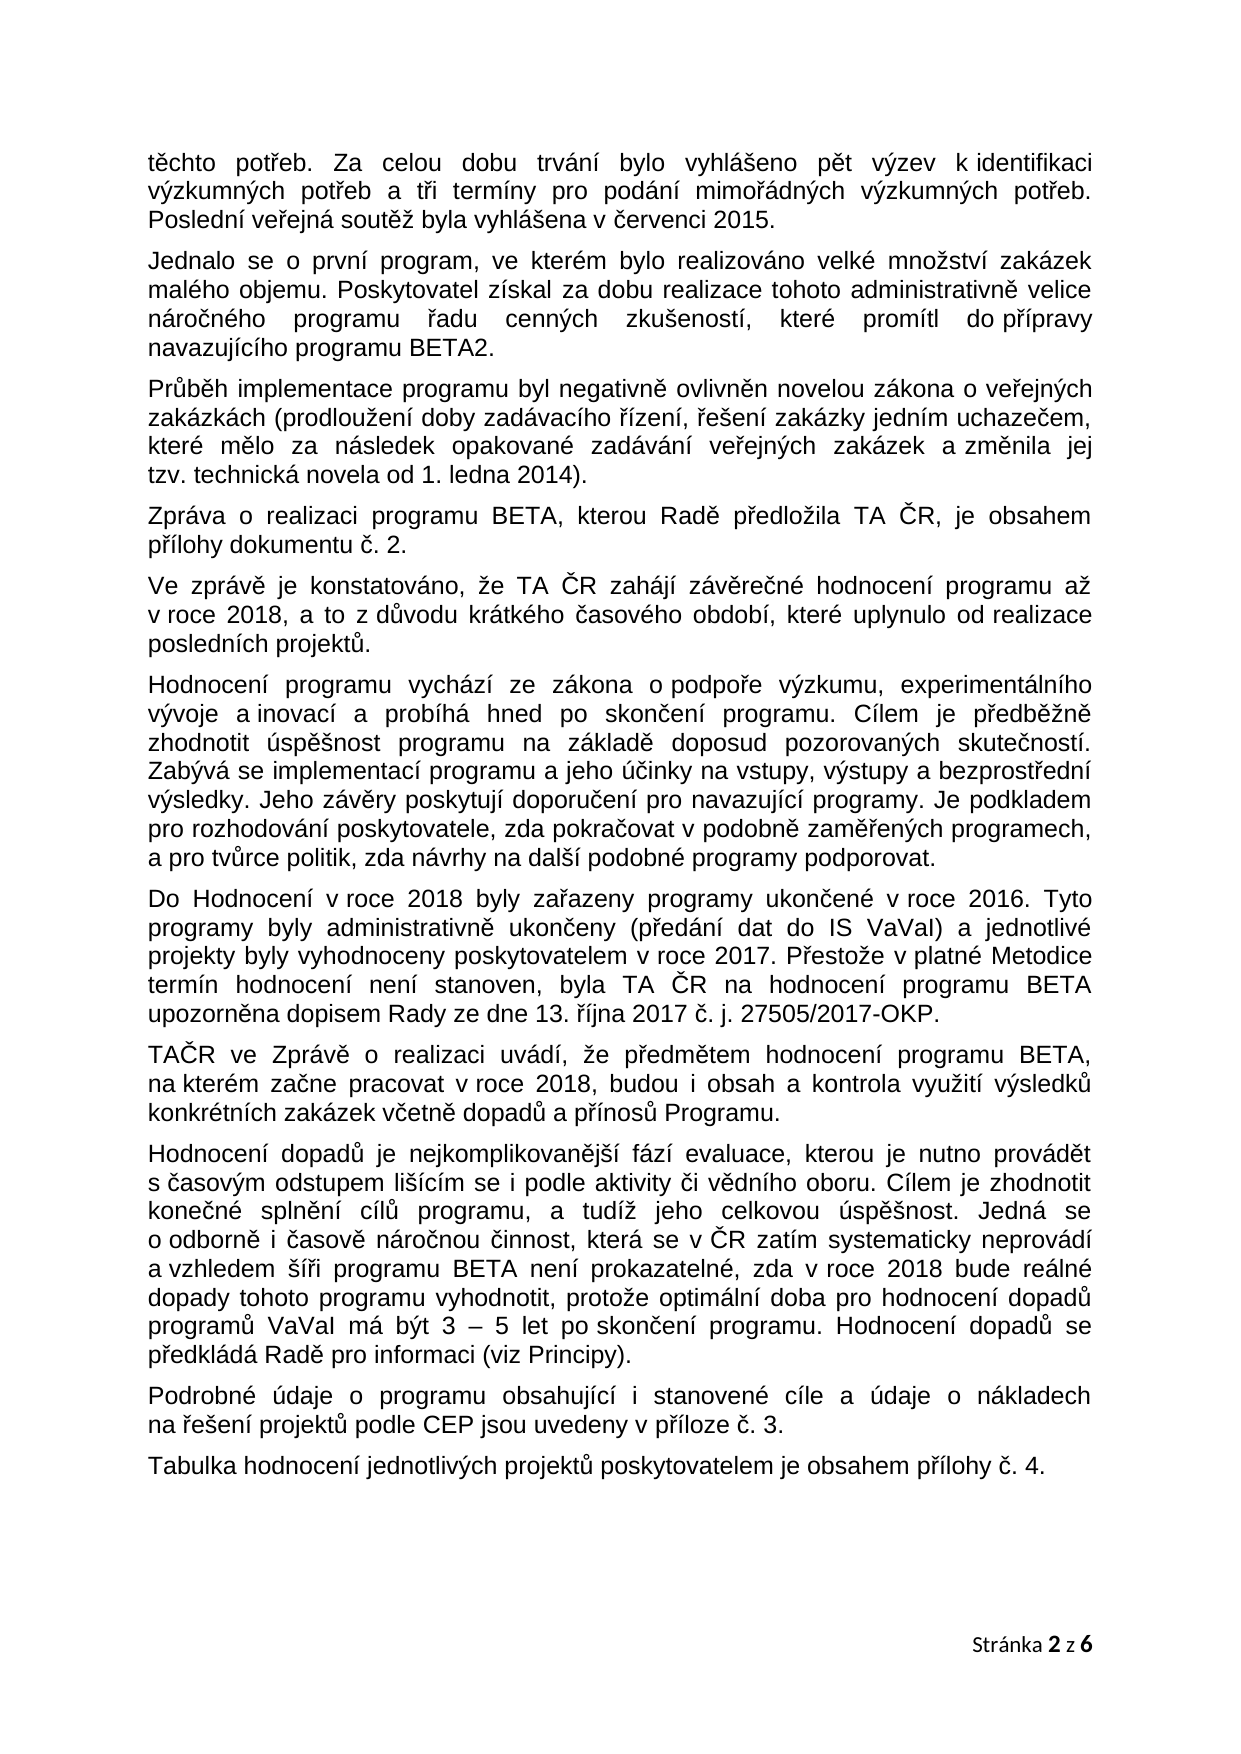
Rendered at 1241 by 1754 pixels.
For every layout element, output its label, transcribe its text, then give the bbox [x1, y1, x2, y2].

text Tabulka hodnocení jednotlivých projektů poskytovatelem je obsahem přílohy č. 4. [148, 1451, 1093, 1480]
text Průběh implementace programu byl negativně ovlivněn novelou zákona o veřejných zakázkách (prodloužení doby zadávacího řízení, řešení zakázky jedním uchazečem, které mělo za následek opakované zadávání veřejných zakázek a změnila jej tzv. technická novela od 1. ledna 2014). [148, 374, 1093, 489]
text Do Hodnocení v roce 2018 byly zařazeny programy ukončené v roce 2016. Tyto programy byly administrativně ukončeny (předání dat do IS VaVaI) a jednotlivé projekty byly vyhodnoceny poskytovatelem v roce 2017. Přestože v platné Metodice termín hodnocení není stanoven, byla TA ČR na hodnocení programu BETA upozorněna dopisem Rady ze dne 13. října 2017 č. j. 27505/2017-OKP. [148, 884, 1093, 1028]
text Podrobné údaje o programu obsahující i stanovené cíle a údaje o nákladech na řešení projektů podle CEP jsou uvedeny v příloze č. 3. [148, 1381, 1093, 1439]
text Hodnocení dopadů je nejkomplikovanější fází evaluace, kterou je nutno provádět s časovým odstupem lišícím se i podle aktivity či vědního oboru. Cílem je zhodnotit konečné splnění cílů programu, a tudíž jeho celkovou úspěšnost. Jedná se o odborně i časově náročnou činnost, která se v ČR zatím systematicky neprovádí a vzhledem šíři programu BETA není prokazatelné, zda v roce 2018 bude reálné dopady tohoto programu vyhodnotit, protože optimální doba pro hodnocení dopadů programů VaVaI má být 3 – 5 let po skončení programu. Hodnocení dopadů se předkládá Radě pro informaci (viz Principy). [148, 1139, 1093, 1369]
text TAČR ve Zprávě o realizaci uvádí, že předmětem hodnocení programu BETA, na kterém začne pracovat v roce 2018, budou i obsah a kontrola využití výsledků konkrétních zakázek včetně dopadů a přínosů Programu. [148, 1040, 1093, 1126]
text Ve zprávě je konstatováno, že TA ČR zahájí závěrečné hodnocení programu až v roce 2018, a to z důvodu krátkého časového období, které uplynulo od realizace posledních projektů. [148, 571, 1093, 658]
text Hodnocení programu vychází ze zákona o podpoře výzkumu, experimentálního vývoje a inovací a probíhá hned po skončení programu. Cílem je předběžně zhodnotit úspěšnost programu na základě doposud pozorovaných skutečností. Zabývá se implementací programu a jeho účinky na vstupy, výstupy a bezprostřední výsledky. Jeho závěry poskytují doporučení pro navazující programy. Je podkladem pro rozhodování poskytovatele, zda pokračovat v podobně zaměřených programech, a pro tvůrce politik, zda návrhy na další podobné programy podporovat. [148, 670, 1093, 871]
text Jednalo se o první program, ve kterém bylo realizováno velké množství zakázek malého objemu. Poskytovatel získal za dobu realizace tohoto administrativně velice náročného programu řadu cenných zkušeností, které promítl do přípravy navazujícího programu BETA2. [148, 246, 1093, 361]
text Zpráva o realizaci programu BETA, kterou Radě předložila TA ČR, je obsahem přílohy dokumentu č. 2. [148, 501, 1093, 559]
text TA ČR vyhlašovala pro program veřejné zakázky reagující na výzkumné potřeby 10 ústředních orgánů státní správy. Předpokladem byla velice úzká spolupráce mezi poskytovatelem a žadatelem o realizaci výzkumných potřeb a správná identifikace těchto potřeb. Za celou dobu trvání bylo vyhlášeno pět výzev k identifikaci výzkumných potřeb a tři termíny pro podání mimořádných výzkumných potřeb. Poslední veřejná soutěž byla vyhlášena v červenci 2015. [148, 148, 1093, 234]
